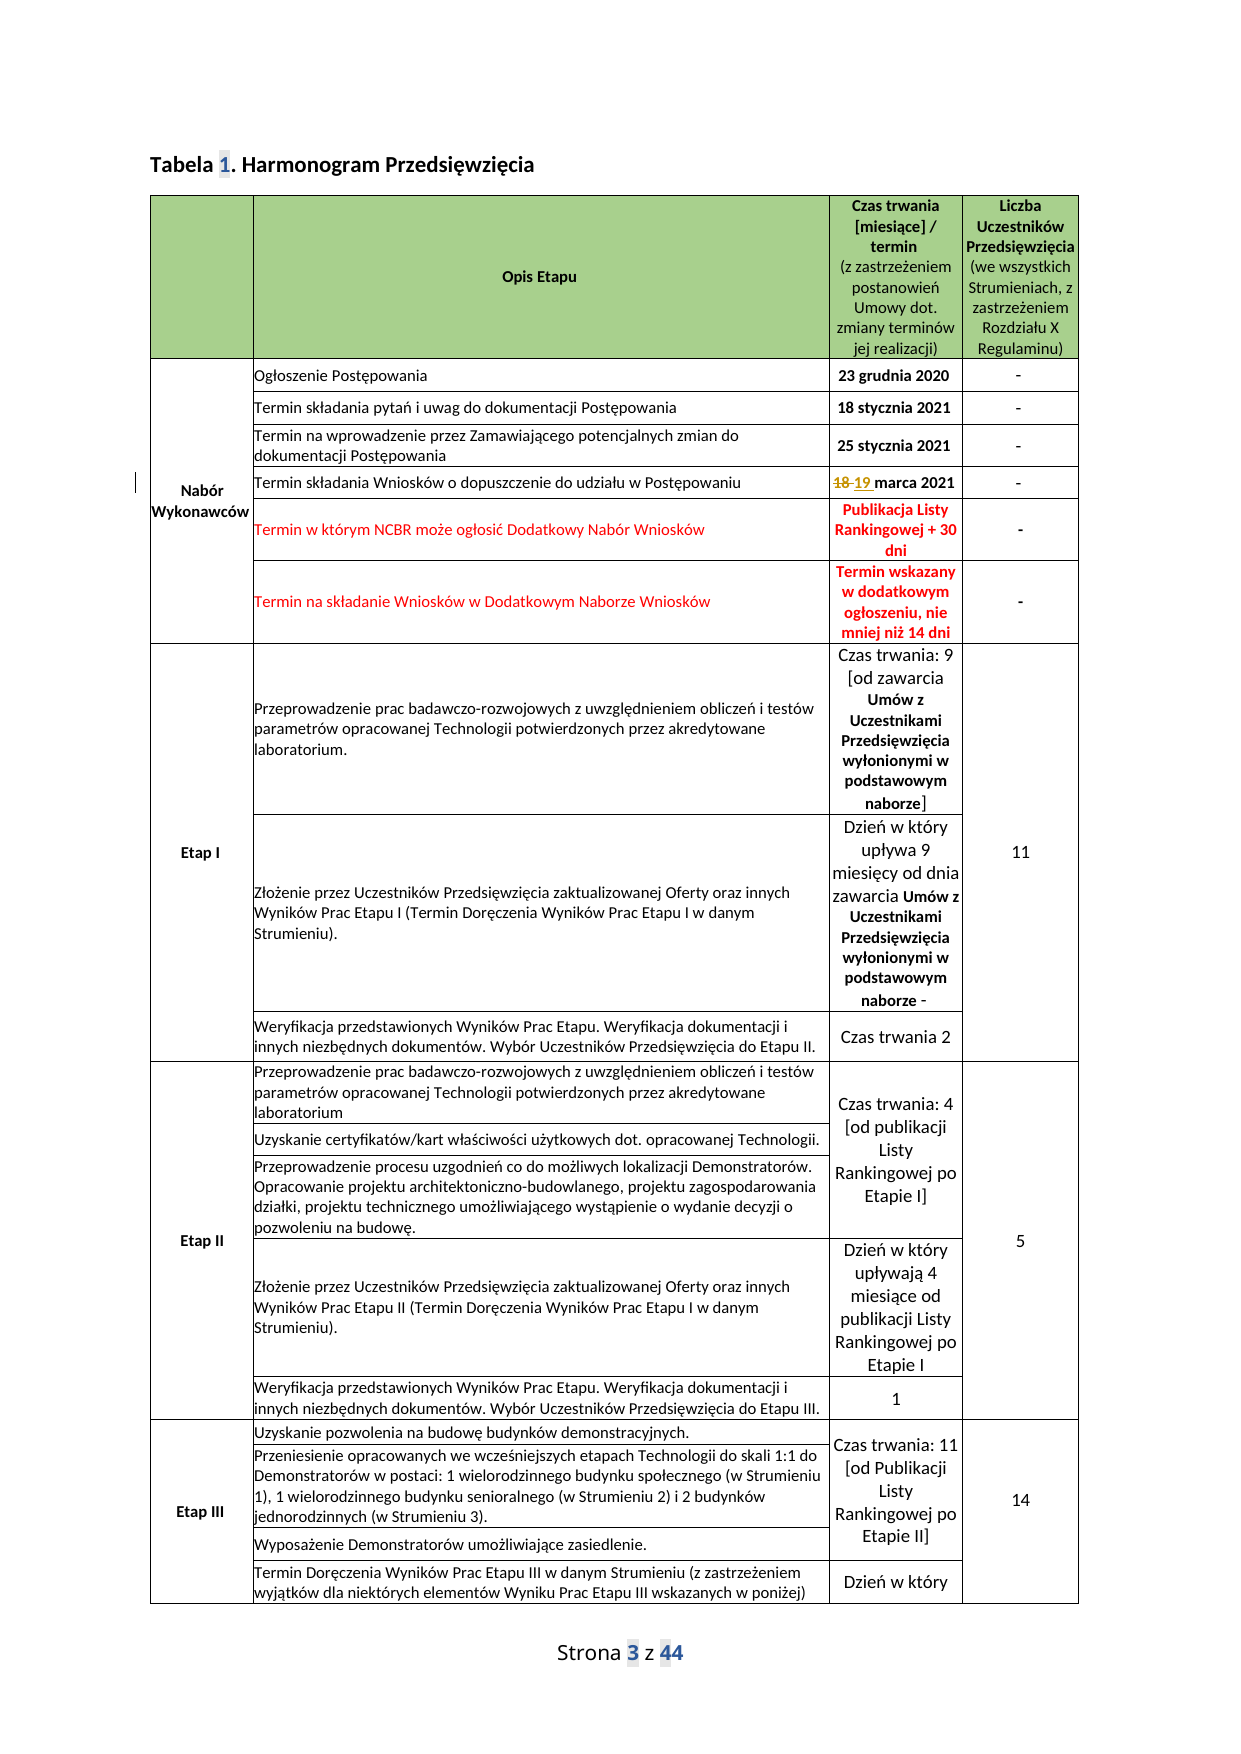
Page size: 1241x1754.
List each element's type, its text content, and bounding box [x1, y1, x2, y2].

table_cell 18 stycznia 2021 [830, 392, 962, 424]
text Tabela 1. Harmonogram Przedsięwzięcia [230, 150, 1090, 178]
table_cell Przeprowadzenie prac badawczo-rozwojowych z uwzględnieniem obliczeń i testów parametrów opracowanej Technologii potwierdzonych przez akredytowane laboratorium [254, 1062, 829, 1123]
table_cell Ogłoszenie Postępowania [254, 359, 829, 391]
table_cell - [963, 467, 1078, 498]
table_cell Uzyskanie pozwolenia na budowę budynków demonstracyjnych. [254, 1420, 829, 1444]
table_cell - [963, 425, 1078, 466]
table_cell Złożenie przez Uczestników Przedsięwzięcia zaktualizowanej Oferty oraz innych Wyników Prac Etapu I (Termin Doręczenia Wyników Prac Etapu I w danym Strumieniu). [254, 815, 829, 1011]
table_cell Termin wskazany w dodatkowym ogłoszeniu, nie mniej niż 14 dni [830, 561, 962, 643]
table_cell - [963, 392, 1078, 424]
table_cell Termin na składanie Wniosków w Dodatkowym Naborze Wniosków [254, 561, 829, 643]
table_cell Etap III [151, 1420, 253, 1603]
table_cell - [963, 561, 1078, 643]
table_cell 11 [963, 644, 1078, 1061]
table_header Liczba Uczestników Przedsięwzięcia (we wszystkich Strumieniach, z zastrzeżeniem Rozdziału X Regulaminu) [963, 196, 1078, 358]
table_cell Czas trwania: 11 [od Publikacji Listy Rankingowej po Etapie II] [830, 1420, 962, 1560]
table_cell Czas trwania: 4 [od publikacji Listy Rankingowej po Etapie I] [830, 1062, 962, 1237]
table_cell Termin na wprowadzenie przez Zamawiającego potencjalnych zmian do dokumentacji Postępowania [254, 425, 829, 466]
table_cell 23 grudnia 2020 [830, 359, 962, 391]
table_cell 25 stycznia 2021 [830, 425, 962, 466]
table_cell Termin składania pytań i uwag do dokumentacji Postępowania [254, 392, 829, 424]
table_cell Dzień w który upływa 11 miesięcy od publikacji Listy Rankingowej po Etapie II [830, 1561, 962, 1603]
table_cell 14 [963, 1420, 1078, 1603]
table_cell 1 [830, 1377, 962, 1419]
table_cell Weryfikacja przedstawionych Wyników Prac Etapu. Weryfikacja dokumentacji i innych niezbędnych dokumentów. Wybór Uczestników Przedsięwzięcia do Etapu II. [254, 1012, 829, 1061]
table_cell Złożenie przez Uczestników Przedsięwzięcia zaktualizowanej Oferty oraz innych Wyników Prac Etapu II (Termin Doręczenia Wyników Prac Etapu I w danym Strumieniu). [254, 1239, 829, 1376]
table_header [151, 196, 253, 358]
table_cell Przeprowadzenie prac badawczo-rozwojowych z uwzględnieniem obliczeń i testów parametrów opracowanej Technologii potwierdzonych przez akredytowane laboratorium. [254, 644, 829, 814]
table_cell Etap I [151, 644, 253, 1061]
table_cell Nabór Wykonawców [151, 359, 253, 643]
table_cell Przeniesienie opracowanych we wcześniejszych etapach Technologii do skali 1:1 do Demonstratorów w postaci: 1 wielorodzinnego budynku społecznego (w Strumieniu 1), 1 wielorodzinnego budynku senioralnego (w Strumieniu 2) i 2 budynków jednorodzinnych (w Strumieniu 3). [254, 1445, 829, 1527]
table_cell Czas trwania: 9 [od zawarcia Umów z Uczestnikami Przedsięwzięcia wyłonionymi w podstawowym naborze] [830, 644, 962, 814]
table_cell Termin składania Wniosków o dopuszczenie do udziału w Postępowaniu [254, 467, 829, 498]
table_cell 5 [963, 1062, 1078, 1419]
table_cell Dzień w który upływa 9 miesięcy od dnia zawarcia Umów z Uczestnikami Przedsięwzięcia wyłonionymi w podstawowym naborze - [830, 815, 962, 1011]
table_cell Etap II [151, 1062, 253, 1419]
table_cell - [963, 499, 1078, 560]
table_cell Publikacja Listy Rankingowej + 30 dni [830, 499, 962, 560]
table_cell - [963, 359, 1078, 391]
table_cell Przeprowadzenie procesu uzgodnień co do możliwych lokalizacji Demonstratorów. Opracowanie projektu architektoniczno-budowlanego, projektu zagospodarowania działki, projektu technicznego umożliwiającego wystąpienie o wydanie decyzji o pozwoleniu na budowę. [254, 1156, 829, 1237]
table_cell Wyposażenie Demonstratorów umożliwiające zasiedlenie. [254, 1528, 829, 1560]
table_cell Czas trwania 2 [830, 1012, 962, 1061]
table_cell Termin w którym NCBR może ogłosić Dodatkowy Nabór Wniosków [254, 499, 829, 560]
table_cell Uzyskanie certyfikatów/kart właściwości użytkowych dot. opracowanej Technologii. [254, 1124, 829, 1155]
table_cell Weryfikacja przedstawionych Wyników Prac Etapu. Weryfikacja dokumentacji i innych niezbędnych dokumentów. Wybór Uczestników Przedsięwzięcia do Etapu III. [254, 1377, 829, 1419]
table_header Czas trwania [miesiące] / termin (z zastrzeżeniem postanowień Umowy dot. zmiany terminów jej realizacji) [830, 196, 962, 358]
table_cell Dzień w który upływają 4 miesiące od publikacji Listy Rankingowej po Etapie I [830, 1239, 962, 1376]
table_header Opis Etapu [254, 196, 829, 358]
table_cell marca 2021 [830, 467, 962, 498]
